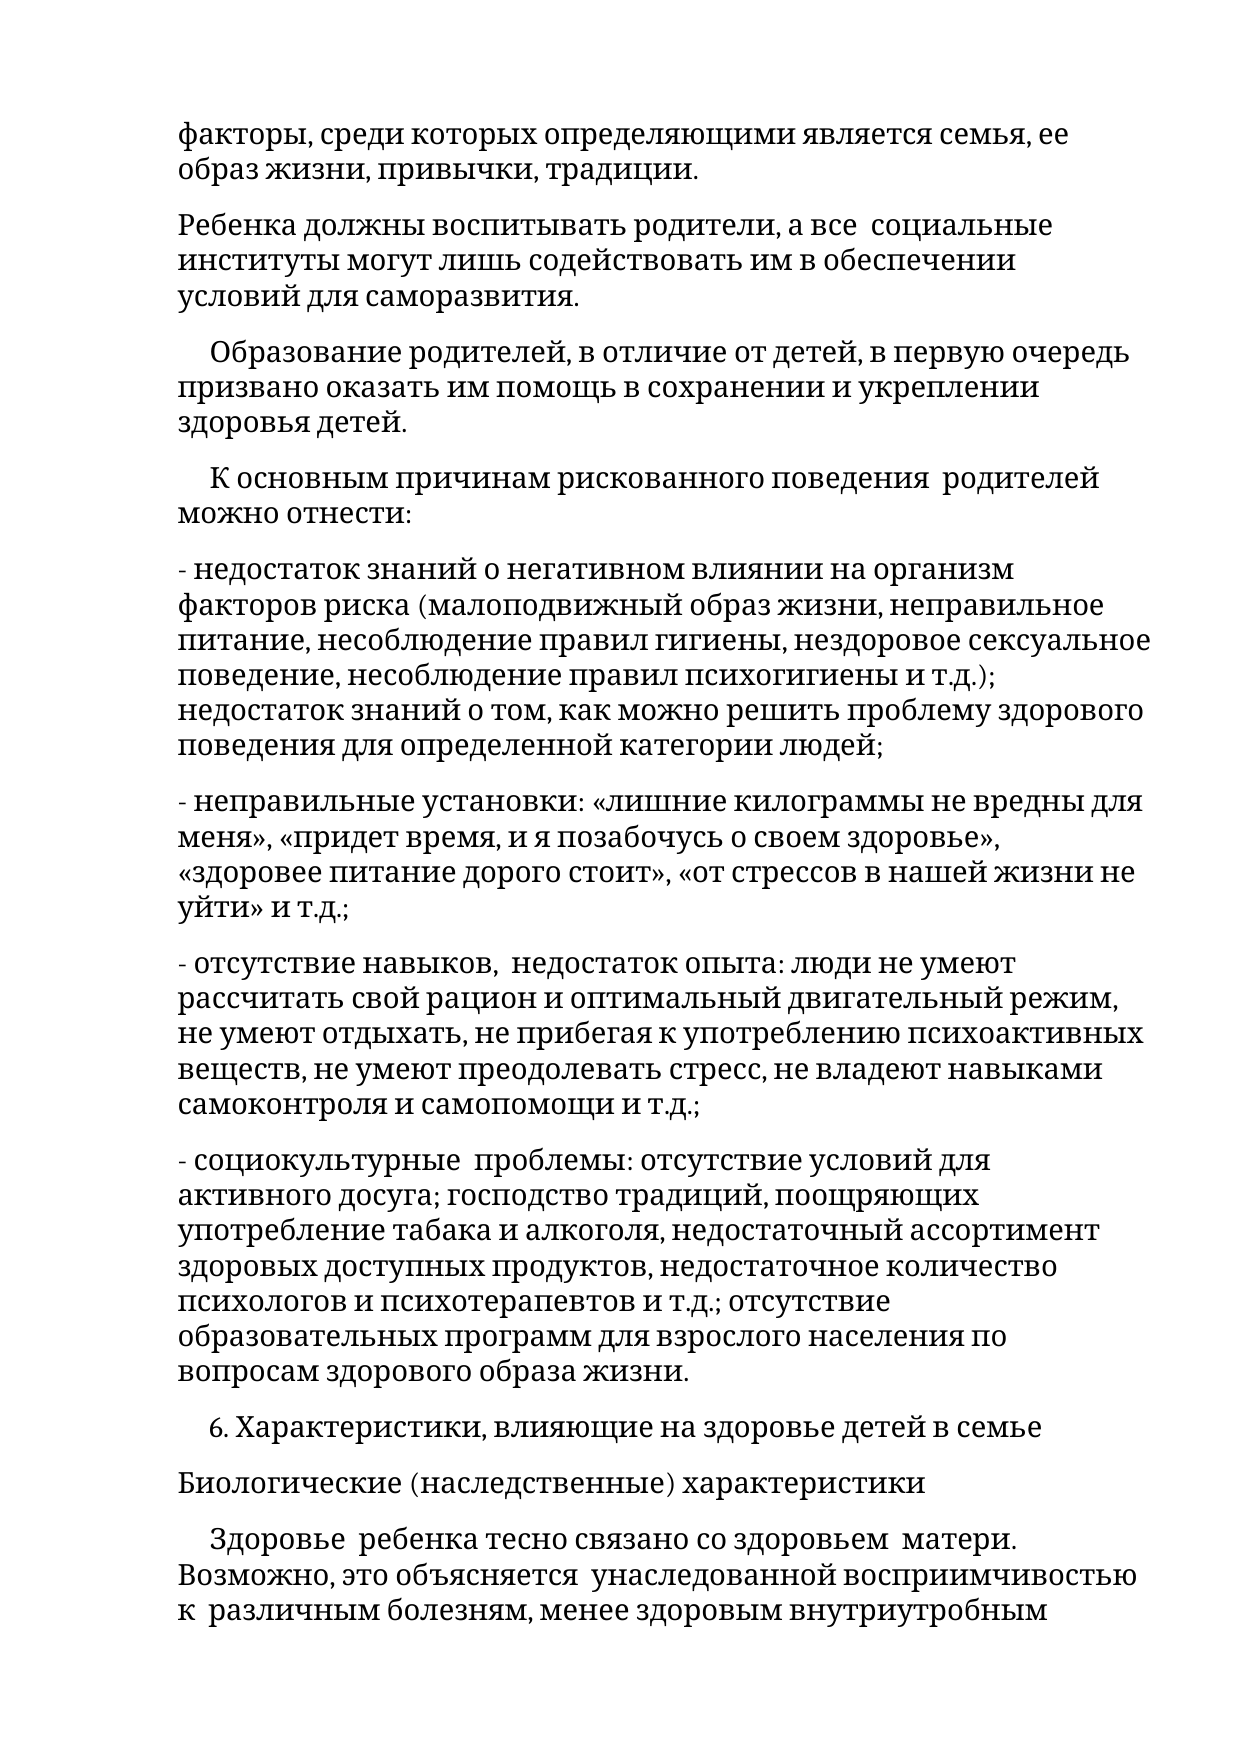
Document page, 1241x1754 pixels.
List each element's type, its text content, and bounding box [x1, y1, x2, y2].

text - отсутствие навыков, недостаток опыта: люди не умеют рассчитать свой рацион и оптимальный двигательный режим, не умеют отдыхать, не прибегая к употреблению психоактивных веществ, не умеют преодолевать стресс, не владеют навыками самоконтроля и самопомощи и т.д.; [177, 947, 1152, 1122]
text - социокультурные проблемы: отсутствие условий для активного досуга; господство традиций, поощряющих употребление табака и алкоголя, недостаточный ассортимент здоровых доступных продуктов, недостаточное количество психологов и психотерапевтов и т.д.; отсутствие образовательных программ для взрослого населения по вопросам здорового образа жизни. [177, 1144, 1152, 1389]
text Биологические (наследственные) характеристики [177, 1467, 1152, 1501]
text К основным причинам рискованного поведения родителей можно отнести: [177, 462, 1152, 531]
text - неправильные установки: «лишние килограммы не вредны для меня», «придет время, и я позабочусь о своем здоровье», «здоровее питание дорого стоит», «от стрессов в нашей жизни не уйти» и т.д.; [177, 786, 1152, 925]
text Образование родителей, в отличие от детей, в первую очередь призвано оказать им помощь в сохранении и укреплении здоровья детей. [177, 336, 1152, 440]
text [177, 1523, 1152, 1627]
text 6. Характеристики, влияющие на здоровье детей в семье [177, 1411, 1152, 1445]
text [177, 118, 1152, 187]
text Ребенка должны воспитывать родители, а все социальные институты могут лишь содействовать им в обеспечении условий для саморазвития. [177, 209, 1152, 313]
text - недостаток знаний о негативном влиянии на организм факторов риска (малоподвижный образ жизни, неправильное питание, несоблюдение правил гигиены, нездоровое сексуальное поведение, несоблюдение правил психогигиены и т.д.); недостаток знаний о том, как можно решить проблему здорового поведения для определенной категории людей; [177, 553, 1152, 763]
